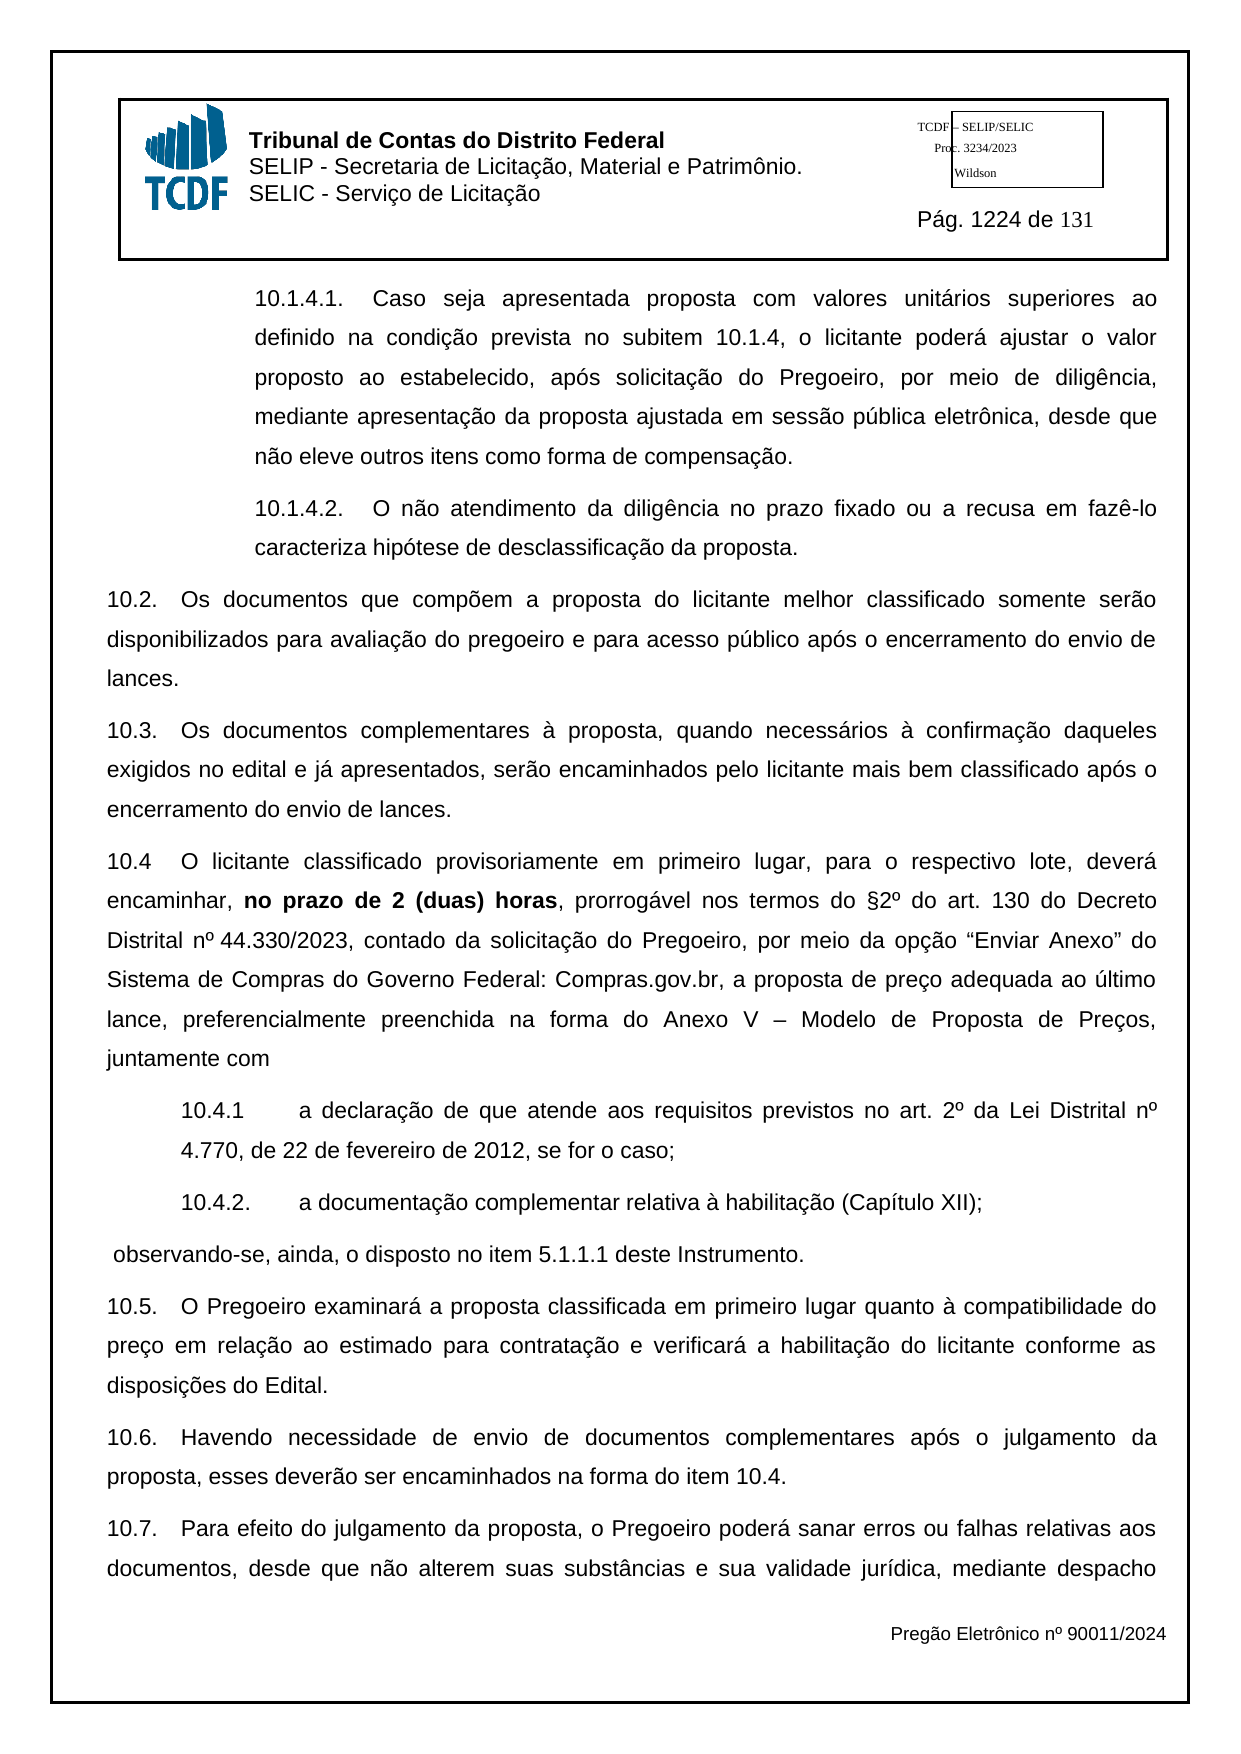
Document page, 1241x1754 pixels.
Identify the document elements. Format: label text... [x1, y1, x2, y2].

text observando-se, ainda, o disposto no item 5.1.1.1 deste Instrumento. [107, 1241, 1158, 1267]
text 10.6. Havendo necessidade de envio de documentos complementares após o julgamento da proposta, esses deverão ser encaminhados na forma do item 10.4. [107, 1424, 1158, 1489]
text 10.5. O Pregoeiro examinará a proposta classificada em primeiro lugar quanto à compatibilidade do preço em relação ao estimado para contratação e verificará a habilitação do licitante conforme as disposições do Edital. [107, 1293, 1158, 1398]
text 10.1.4.2. O não atendimento da diligência no prazo fixado ou a recusa em fazê-lo caracteriza hipótese de desclassificação da proposta. [254, 494, 1158, 560]
text 10.4.2. a documentação complementar relativa à habilitação (Capítulo XII); [181, 1189, 1158, 1215]
text 10.3. Os documentos complementares à proposta, quando necessários à confirmação daqueles exigidos no edital e já apresentados, serão encaminhados pelo licitante mais bem classificado após o encerramento do envio de lances. [107, 717, 1158, 822]
picture [130, 101, 242, 212]
text 10.2. Os documentos que compõem a proposta do licitante melhor classificado somente serão disponibilizados para avaliação do pregoeiro e para acesso público após o encerramento do envio de lances. [107, 586, 1158, 691]
text 10.4 O licitante classificado provisoriamente em primeiro lugar, para o respectivo lote, deverá encaminhar, no prazo de 2 (duas) horas, prorrogável nos termos do §2º do art. 130 do Decreto Distrital nº 44.330/2023, contado da solicitação do Pregoeiro, por meio da opção “Enviar Anexo” do Sistema de Compras do Governo Federal: Compras.gov.br, a proposta de preço adequada ao último lance, preferencialmente preenchida na forma do Anexo V – Modelo de Proposta de Preços, juntamente com [107, 848, 1158, 1072]
text 10.4.1 a declaração de que atende aos requisitos previstos no art. 2º da Lei Distrital nº 4.770, de 22 de fevereiro de 2012, se for o caso; [181, 1097, 1158, 1163]
text 10.1.4.1. Caso seja apresentada proposta com valores unitários superiores ao definido na condição prevista no subitem 10.1.4, o licitante poderá ajustar o valor proposto ao estabelecido, após solicitação do Pregoeiro, por meio de diligência, mediante apresentação da proposta ajustada em sessão pública eletrônica, desde que não eleve outros itens como forma de compensação. [254, 285, 1158, 469]
